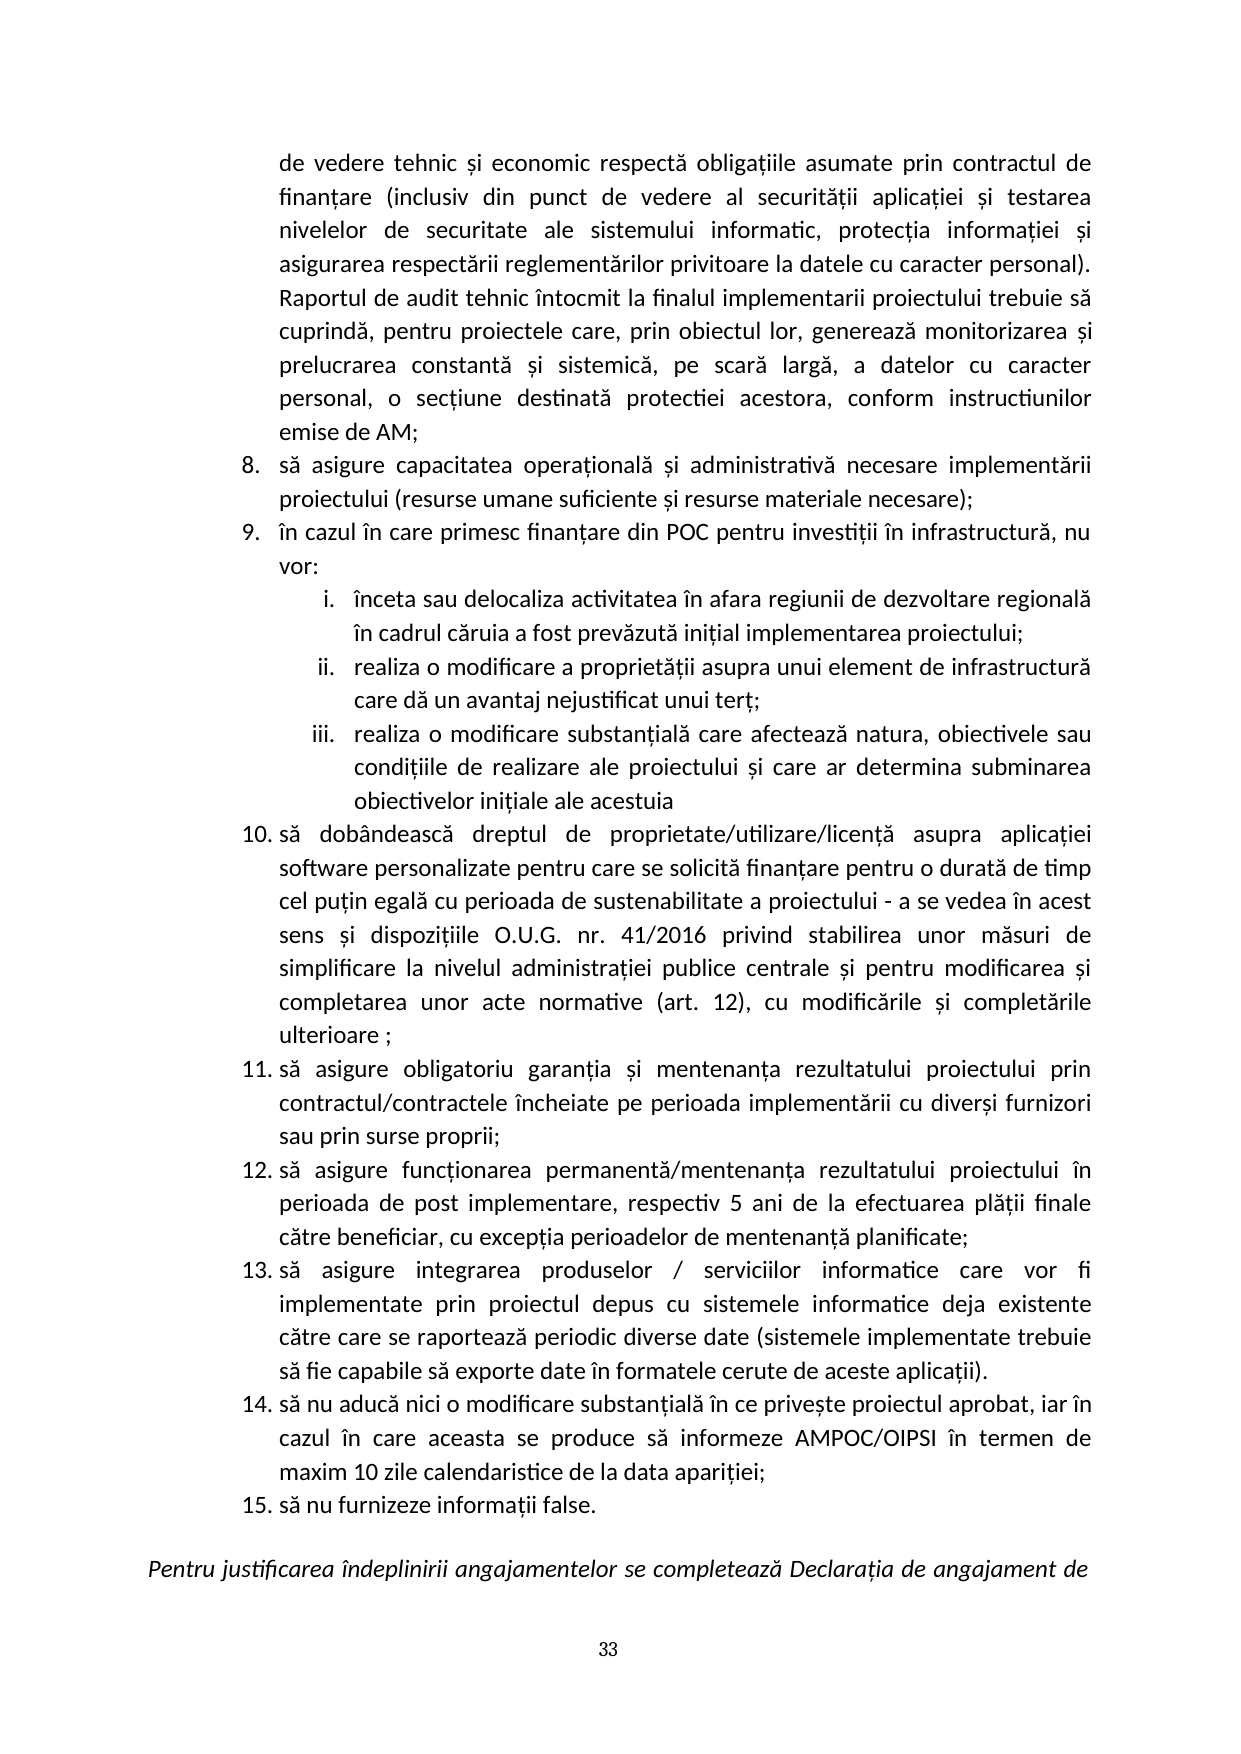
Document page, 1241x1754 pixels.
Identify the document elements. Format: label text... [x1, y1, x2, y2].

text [148, 1553, 1093, 1584]
list să dobândească dreptul de proprietate/utilizare/licență asupra aplicației software personalizate pentru care se solicită finanțare pentru o durată de timp cel puțin egală cu perioada de sustenabilitate a proiectului - a se vedea în acest sens și dispozițiile O.U.G. nr. 41/2016 privind stabilirea unor măsuri de simplificare la nivelul administrației publice centrale și pentru modificarea și completarea unor acte normative (art. 12), cu modificările și completările ulterioare ; [241, 818, 1093, 1050]
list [241, 148, 1093, 446]
list să nu furnizeze informaţii false. [241, 1489, 1093, 1520]
list realiza o modificare substanțială care afectează natura, obiectivele sau condițiile de realizare ale proiectului și care ar determina subminarea obiectivelor inițiale ale acestuia [335, 718, 1093, 815]
list să asigure funcționarea permanentă/mentenanța rezultatului proiectului în perioada de post implementare, respectiv 5 ani de la efectuarea plății finale către beneficiar, cu excepția perioadelor de mentenanță planificate; [241, 1154, 1093, 1251]
list să asigure obligatoriu garanția și mentenanța rezultatului proiectului prin contractul/contractele încheiate pe perioada implementării cu diverși furnizori sau prin surse proprii; [241, 1053, 1093, 1151]
list să nu aducă nici o modificare substanţială în ce priveşte proiectul aprobat, iar în cazul în care aceasta se produce să informeze AMPOC/OIPSI în termen de maxim 10 zile calendaristice de la data apariţiei; [241, 1389, 1093, 1486]
list realiza o modificare a proprietății asupra unui element de infrastructură care dă un avantaj nejustificat unui terţ; [335, 651, 1093, 715]
list în cazul în care primesc finanțare din POC pentru investiții în infrastructură, nu vor: [241, 517, 1093, 581]
list să asigure integrarea produselor / serviciilor informatice care vor fi implementate prin proiectul depus cu sistemele informatice deja existente către care se raportează periodic diverse date (sistemele implementate trebuie să fie capabile să exporte date în formatele cerute de aceste aplicații). [241, 1254, 1093, 1386]
list înceta sau delocaliza activitatea în afara regiunii de dezvoltare regională în cadrul căruia a fost prevăzută inițial implementarea proiectului; [335, 584, 1093, 648]
list să asigure capacitatea operațională și administrativă necesare implementării proiectului (resurse umane suficiente și resurse materiale necesare); [241, 449, 1093, 513]
